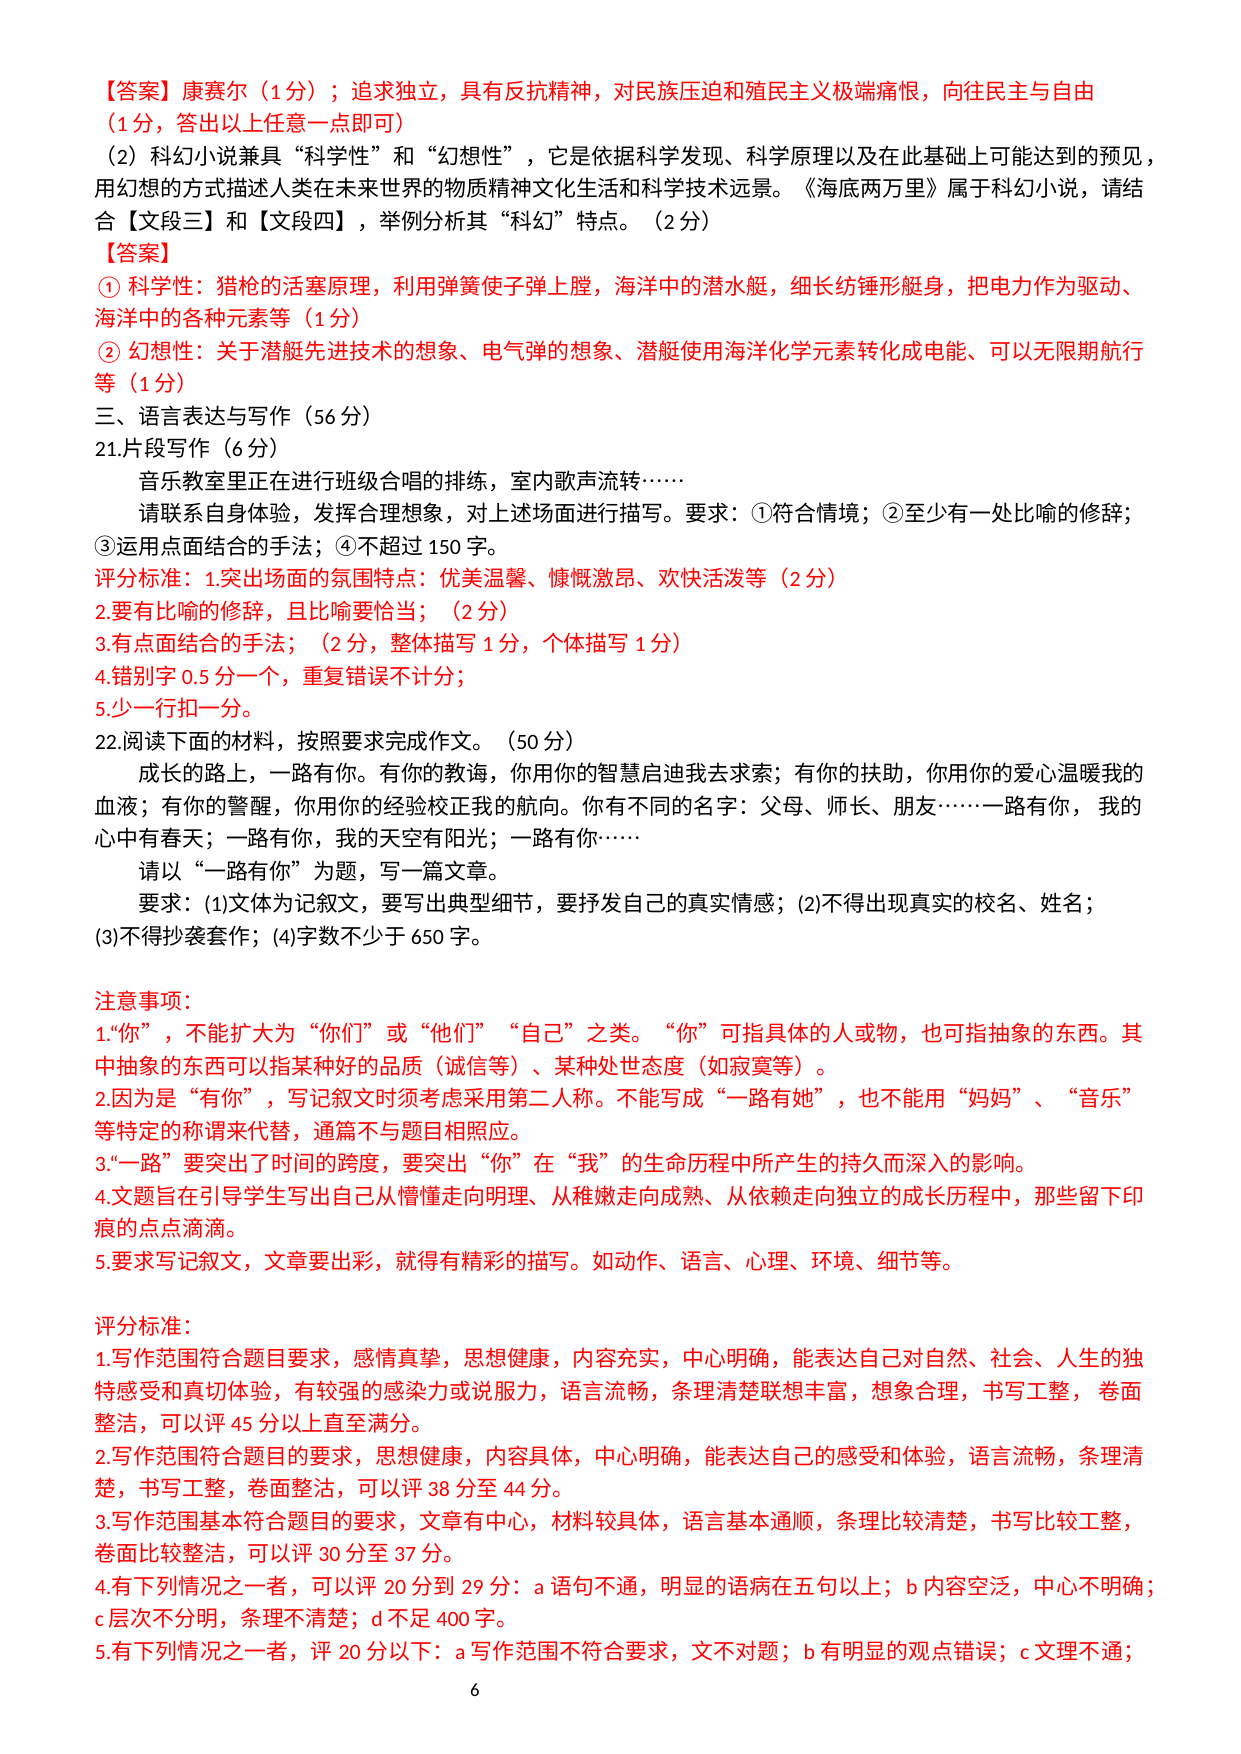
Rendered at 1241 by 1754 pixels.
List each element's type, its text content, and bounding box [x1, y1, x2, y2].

text 三、语言表达与写作（56 分） [94, 398, 1146, 431]
text 4.文题旨在引导学生写出自己从懵懂走向明理、从稚嫩走向成熟、从依赖走向独立的成长历程中，那些留下印痕的点点滴滴。 [94, 1178, 1146, 1243]
text ①科学性：猎枪的活塞原理，利用弹簧使子弹上膛，海洋中的潜水艇，细长纺锤形艇身，把电力作为驱动、海洋中的各种元素等（1 分） [94, 268, 1146, 333]
text 5.少一行扣一分。 [94, 691, 1146, 723]
text 成长的路上，一路有你。有你的教诲，你用你的智慧启迪我去求索；有你的扶助，你用你的爱心温暖我的血液；有你的警醒，你用你的经验校正我的航向。你有不同的名字：父母、师长、朋友……一路有你， 我的心中有春天；一路有你，我的天空有阳光；一路有你…… [94, 756, 1146, 853]
text 音乐教室里正在进行班级合唱的排练，室内歌声流转…… [94, 463, 1146, 496]
text 22.阅读下面的材料，按照要求完成作文。（50 分） [94, 723, 1146, 756]
text (3)不得抄袭套作；(4)字数不少于 650 字。 [94, 918, 1146, 951]
text 评分标准： [94, 1308, 1146, 1341]
text 2.要有比喻的修辞，且比喻要恰当；（2 分） [94, 593, 1146, 626]
text 1.“你”，不能扩大为“你们”或“他们”“自己”之类。“你”可指具体的人或物，也可指抽象的东西。其中抽象的东西可以指某种好的品质（诚信等）、某种处世态度（如寂寞等）。 [94, 1016, 1146, 1081]
text 2.因为是“有你”，写记叙文时须考虑采用第二人称。不能写成“一路有她”，也不能用“妈妈”、“音乐”等特定的称谓来代替，通篇不与题目相照应。 [94, 1081, 1146, 1146]
text 【答案】 [94, 236, 1146, 268]
text 评分标准：1.突出场面的氛围特点：优美温馨、慷慨激昂、欢快活泼等（2 分） [94, 561, 1146, 593]
text 3.有点面结合的手法；（2 分，整体描写 1 分，个体描写 1 分） [94, 626, 1146, 658]
text 3.“一路”要突出了时间的跨度，要突出“你”在“我”的生命历程中所产生的持久而深入的影响。 [94, 1146, 1146, 1178]
text 4.错别字 0.5 分一个，重复错误不计分； [94, 658, 1146, 691]
text 请联系自身体验，发挥合理想象，对上述场面进行描写。要求：①符合情境；②至少有一处比喻的修辞；③运用点面结合的手法；④不超过 150 字。 [94, 496, 1146, 561]
text 2.写作范围符合题目的要求，思想健康，内容具体，中心明确，能表达自己的感受和体验，语言流畅，条理清楚，书写工整，卷面整沽，可以评 38 分至 44 分。 [94, 1438, 1146, 1503]
text （1 分，答出以上任意一点即可） [94, 106, 1146, 138]
text 注意事项： [94, 983, 1146, 1016]
text 要求：(1)文体为记叙文，要写出典型细节，要抒发自己的真实情感；(2)不得出现真实的校名、姓名； [94, 886, 1146, 918]
text 【答案】康赛尔（1 分）；追求独立，具有反抗精神，对民族压迫和殖民主义极端痛恨，向往民主与自由 [94, 73, 1146, 106]
text 4.有下列情况之一者，可以评 20 分到 29 分：a 语句不通，明显的语病在五句以上；b 内容空泛，中心不明确；c 层次不分明，条理不清楚；d 不足 400 字。 [94, 1568, 1146, 1633]
text 3.写作范围基本符合题目的要求，文章有中心，材料较具体，语言基本通顺，条理比较清楚，书写比较工整，卷面比较整洁，可以评 30 分至 37 分。 [94, 1503, 1146, 1568]
text 21.片段写作（6 分） [94, 431, 1146, 463]
text （2）科幻小说兼具“科学性”和“幻想性”，它是依据科学发现、科学原理以及在此基础上可能达到的预见，用幻想的方式描述人类在未来世界的物质精神文化生活和科学技术远景。《海底两万里》属于科幻小说，请结合【文段三】和【文段四】，举例分析其“科幻”特点。（2 分） [94, 138, 1146, 236]
text 5.要求写记叙文，文章要出彩，就得有精彩的描写。如动作、语言、心理、环境、细节等。 [94, 1243, 1146, 1276]
text 1.写作范围符合题目要求，感情真挚，思想健康，内容充实，中心明确，能表达自己对自然、社会、人生的独特感受和真切体验，有较强的感染力或说服力，语言流畅，条理清楚联想丰富，想象合理，书写工整， 卷面整洁，可以评 45 分以上直至满分。 [94, 1341, 1146, 1438]
text ②幻想性：关于潜艇先进技术的想象、电气弹的想象、潜艇使用海洋化学元素转化成电能、可以无限期航行等（1 分） [94, 333, 1146, 398]
text 请以“一路有你”为题，写一篇文章。 [94, 853, 1146, 886]
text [94, 1633, 1146, 1666]
